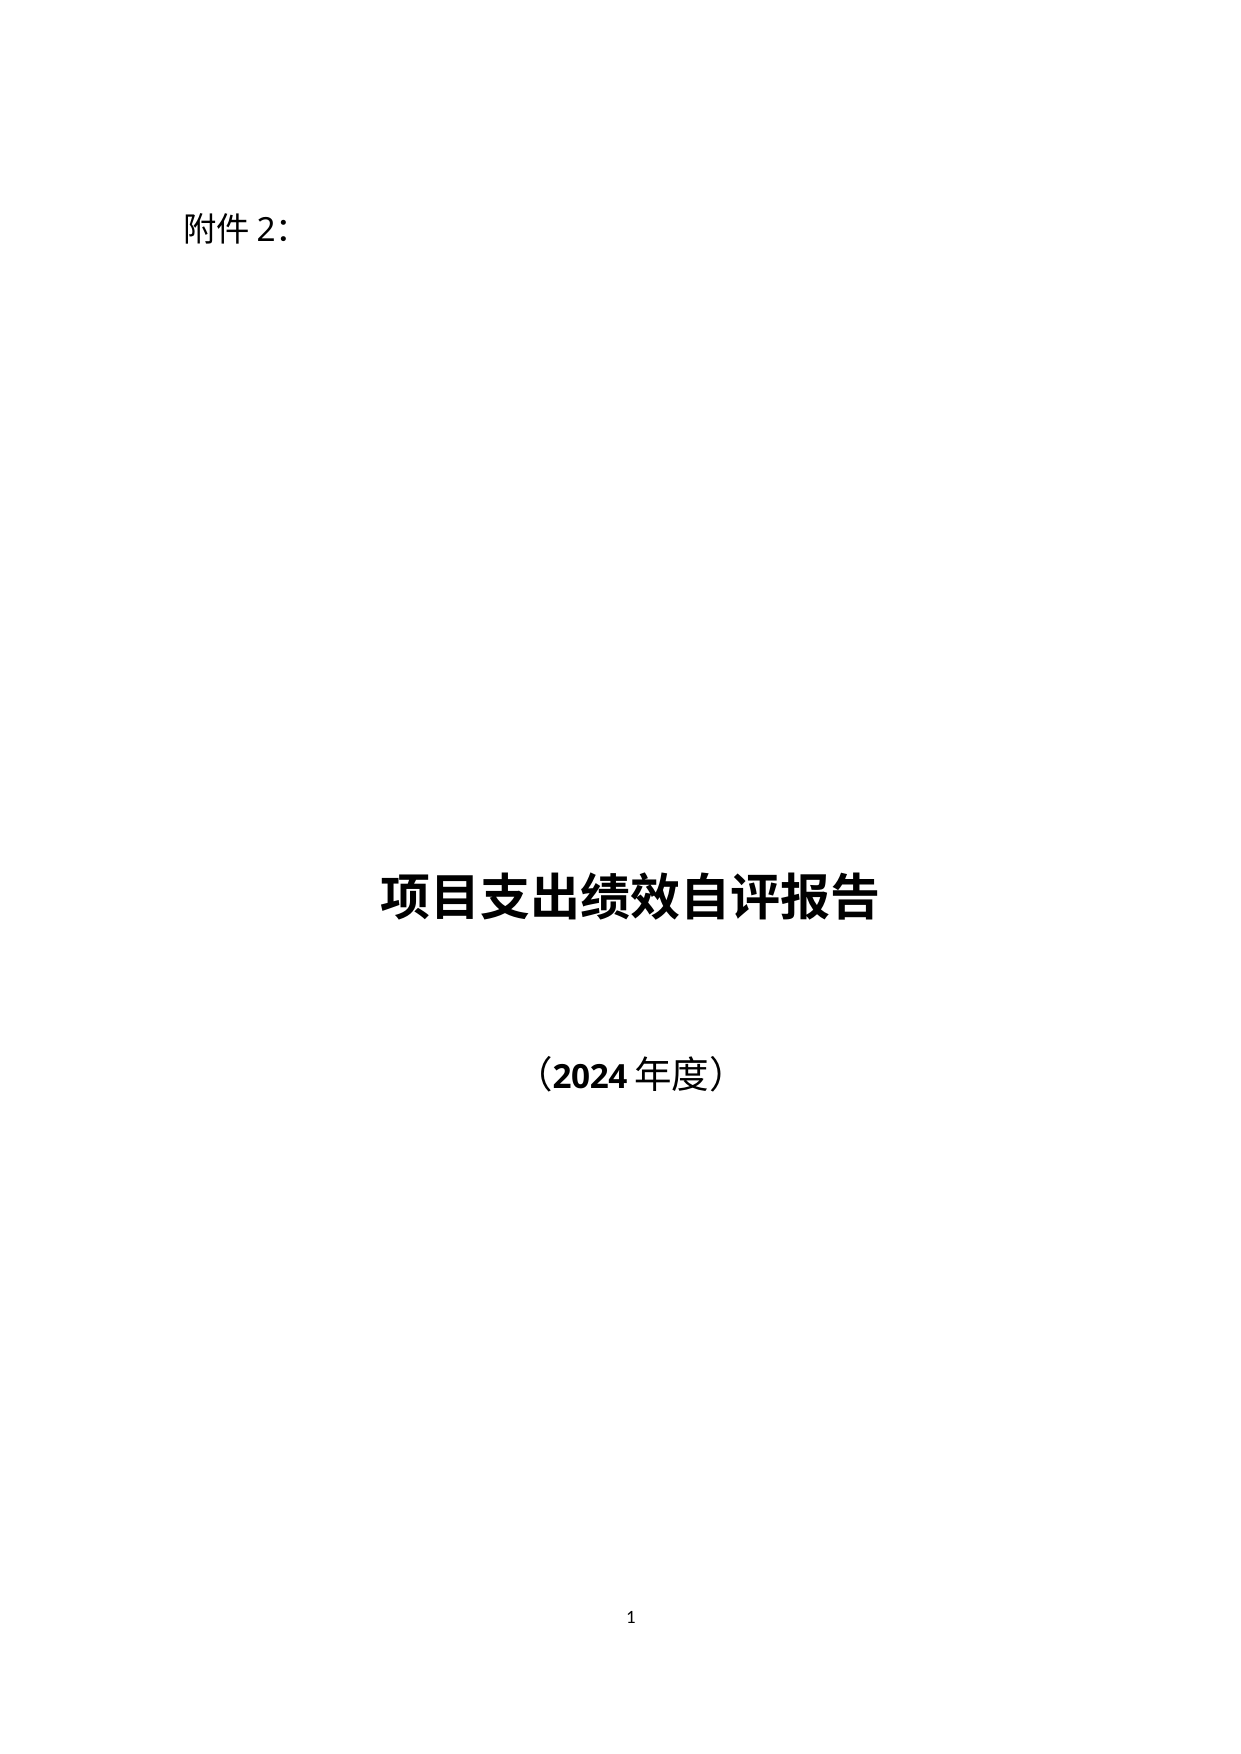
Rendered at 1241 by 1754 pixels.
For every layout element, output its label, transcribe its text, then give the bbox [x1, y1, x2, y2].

text 附件2： [183, 194, 1078, 259]
text 项目支出绩效自评报告 [183, 844, 1078, 942]
text （2024年度） [183, 1039, 1078, 1104]
